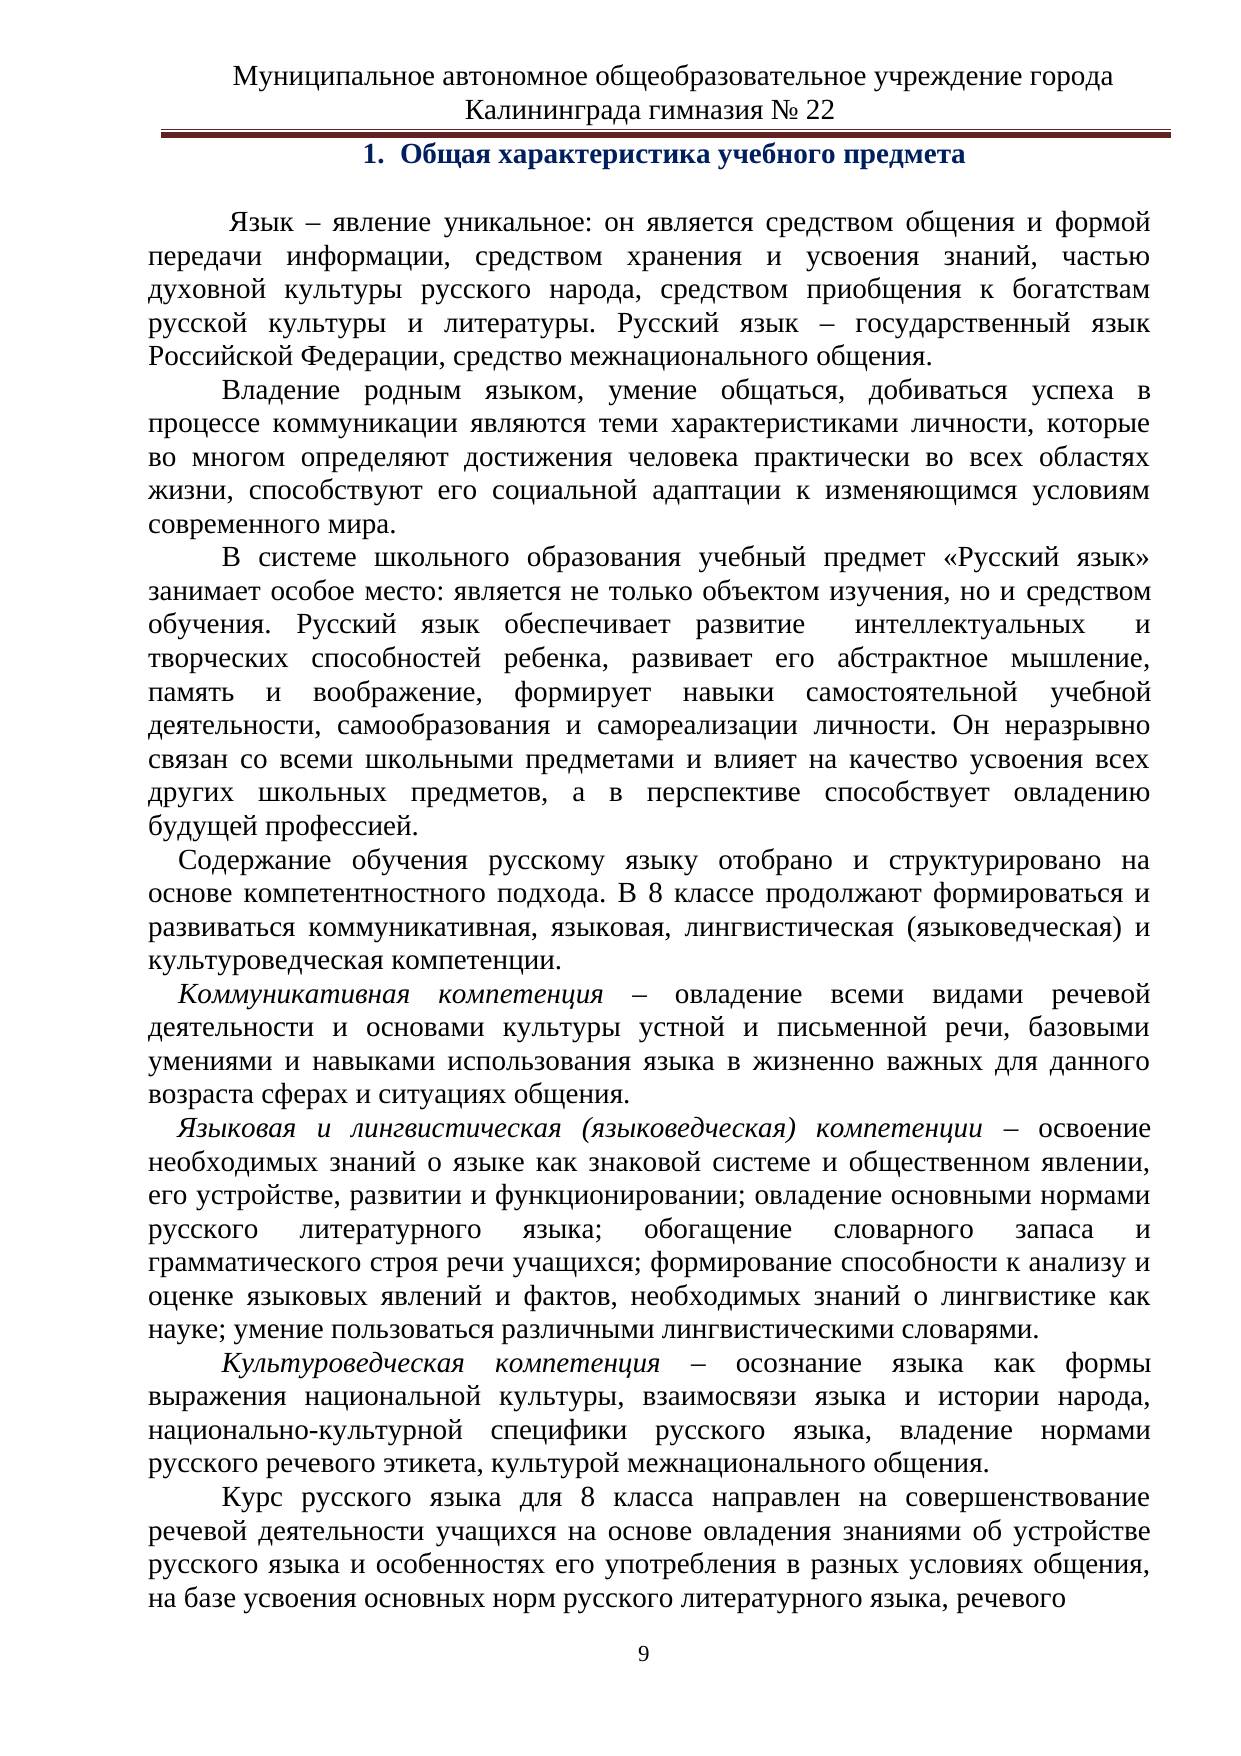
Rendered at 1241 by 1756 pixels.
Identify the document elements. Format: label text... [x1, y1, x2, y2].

text Владение родным языком, умение общаться, добиваться успеха в процессе коммуникации являются теми характеристиками личности, которые во многом определяют достижения человека практически во всех областях жизни, способствуют его социальной адаптации к изменяющимся условиям современного мира. [148, 372, 1151, 539]
text Коммуникативная компетенция – овладение всеми видами речевой деятельности и основами культуры устной и письменной речи, базовыми умениями и навыками использования языка в жизненно важных для данного возраста сферах и ситуациях общения. [148, 976, 1151, 1110]
text Языковая и лингвистическая (языковедческая) компетенции – освоение необходимых знаний о языке как знаковой системе и общественном явлении, его устройстве, развитии и функционировании; овладение основными нормами русского литературного языка; обогащение словарного запаса и грамматического строя речи учащихся; формирование способности к анализу и оценке языковых явлений и фактов, необходимых знаний о лингвистике как науке; умение пользоваться различными лингвистическими словарями. [148, 1110, 1151, 1345]
text В системе школьного образования учебный предмет «Русский язык» занимает особое место: является не только объектом изучения, но и средством обучения. Русский язык обеспечивает развитие интеллектуальных и творческих способностей ребенка, развивает его абстрактное мышление, память и воображение, формирует навыки самостоятельной учебной деятельности, самообразования и самореализации личности. Он неразрывно связан со всеми школьными предметами и влияет на качество усвоения всех других школьных предметов, а в перспективе способствует овладению будущей профессией. [148, 539, 1151, 841]
text Культуроведческая компетенция – осознание языка как формы выражения национальной культуры, взаимосвязи языка и истории народа, национально-культурной специфики русского языка, владение нормами русского речевого этикета, культурой межнационального общения. [148, 1345, 1152, 1479]
subtitle Общая характеристика учебного предмета [362, 137, 1201, 170]
text Курс русского языка для 8 класса направлен на совершенствование речевой деятельности учащихся на основе овладения знаниями об устройстве русского языка и особенностях его употребления в разных условиях общения, на базе усвоения основных норм русского литературного языка, речевого [148, 1479, 1151, 1613]
text Содержание обучения русскому языку отобрано и структурировано на основе компетентностного подхода. В 8 классе продолжают формироваться и развиваться коммуникативная, языковая, лингвистическая (языковедческая) и культуроведческая компетенции. [148, 842, 1151, 976]
text Язык – явление уникальное: он является средством общения и формой передачи информации, средством хранения и усвоения знаний, частью духовной культуры русского народа, средством приобщения к богатствам русской культуры и литературы. Русский язык – государственный язык Российской Федерации, средство межнационального общения. [148, 204, 1151, 372]
